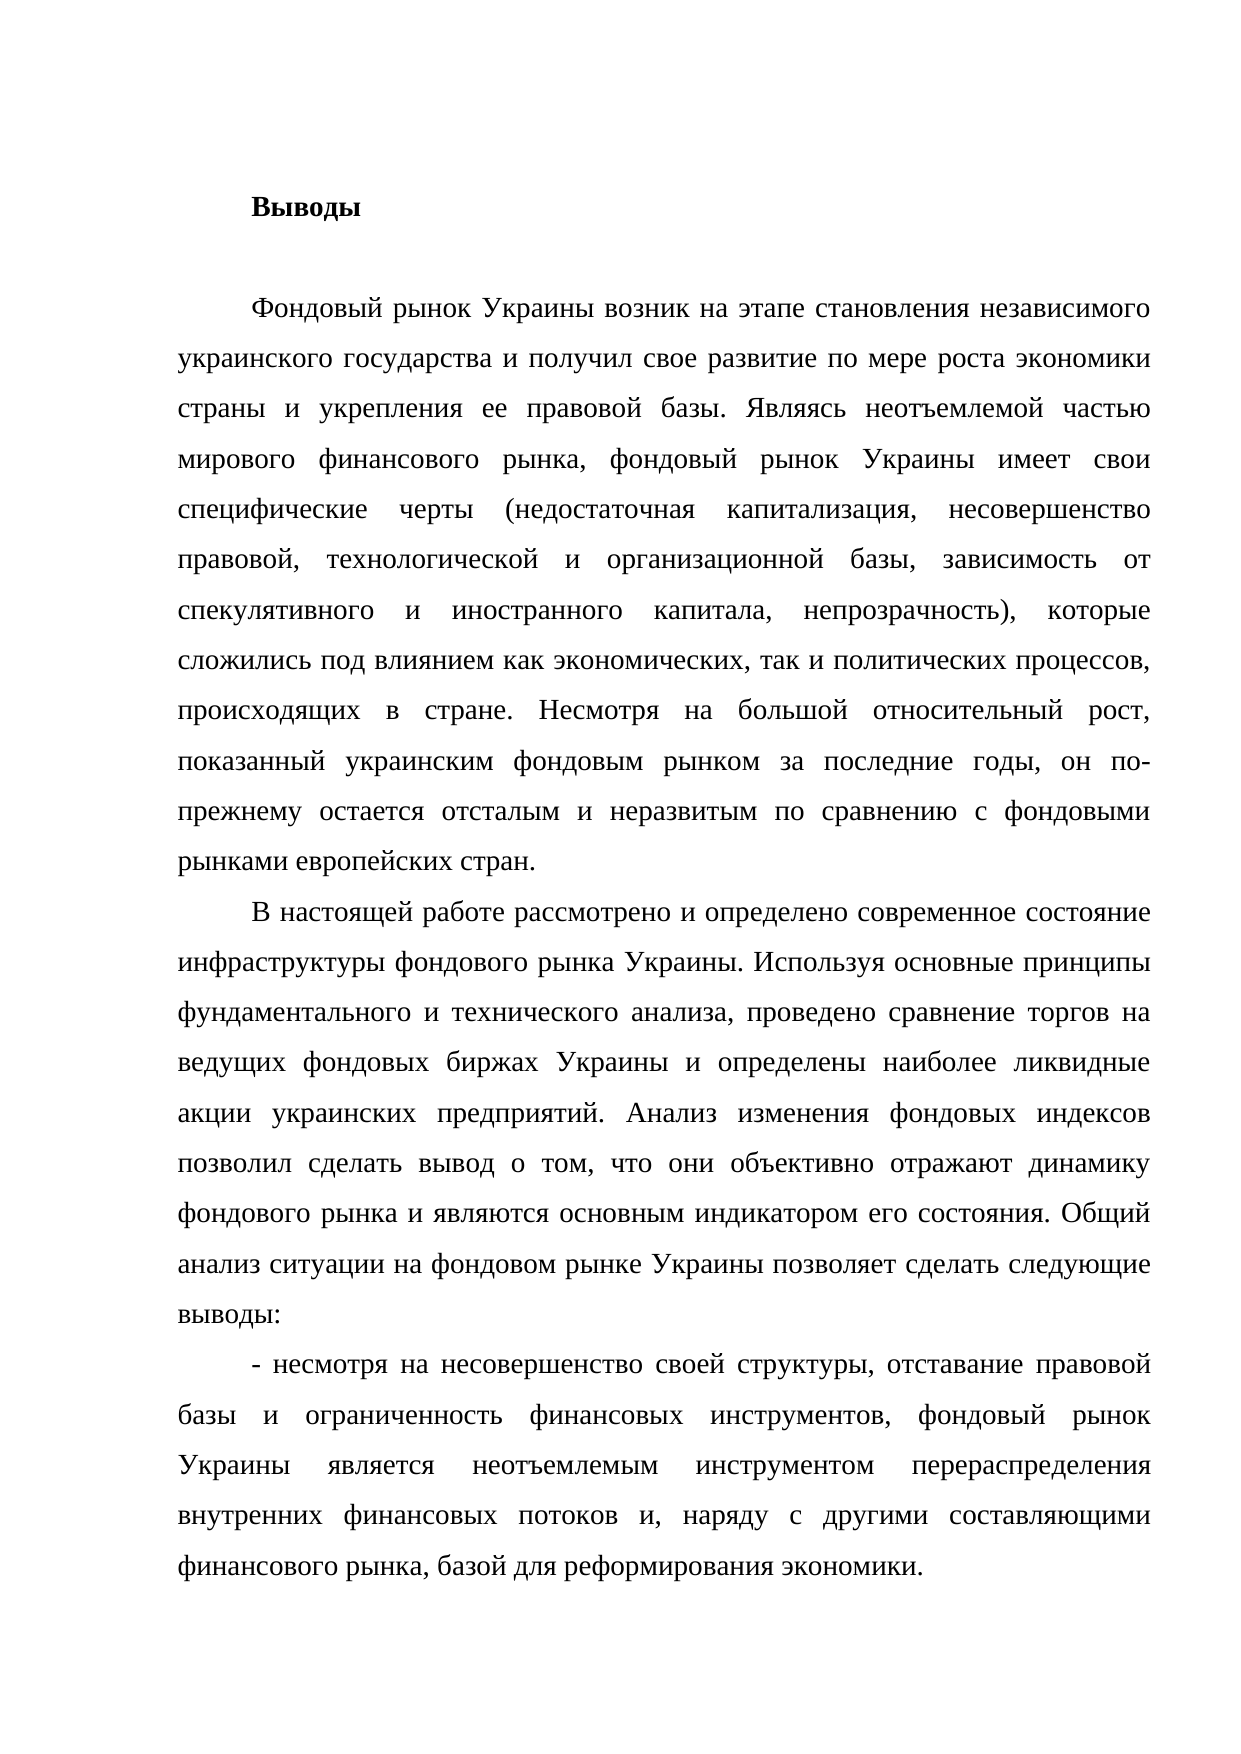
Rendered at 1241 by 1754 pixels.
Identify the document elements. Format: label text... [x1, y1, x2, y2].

text - несмотря на несовершенство своей структуры, отставание правовой базы и ограниченность финансовых инструментов, фондовый рынок Украины является неотъемлемым инструментом перераспределения внутренних финансовых потоков и, наряду с другими составляющими финансового рынка, базой для реформирования экономики. [177, 1346, 1152, 1581]
text В настоящей работе рассмотрено и определено современное состояние инфраструктуры фондового рынка Украины. Используя основные принципы фундаментального и технического анализа, проведено сравнение торгов на ведущих фондовых биржах Украины и определены наиболее ликвидные акции украинских предприятий. Анализ изменения фондовых индексов позволил сделать вывод о том, что они объективно отражают динамику фондового рынка и являются основным индикатором его состояния. Общий анализ ситуации на фондовом рынке Украины позволяет сделать следующие выводы: [177, 894, 1152, 1330]
text Выводы [177, 189, 1152, 223]
text Фондовый рынок Украины возник на этапе становления независимого украинского государства и получил свое развитие по мере роста экономики страны и укрепления ее правовой базы. Являясь неотъемлемой частью мирового финансового рынка, фондовый рынок Украины имеет свои специфические черты (недостаточная капитализация, несовершенство правовой, технологической и организационной базы, зависимость от спекулятивного и иностранного капитала, непрозрачность), которые сложились под влиянием как экономических, так и политических процессов, происходящих в стране. Несмотря на большой относительный рост, показанный украинским фондовым рынком за последние годы, он по-прежнему остается отсталым и неразвитым по сравнению с фондовыми рынками европейских стран. [177, 290, 1152, 877]
